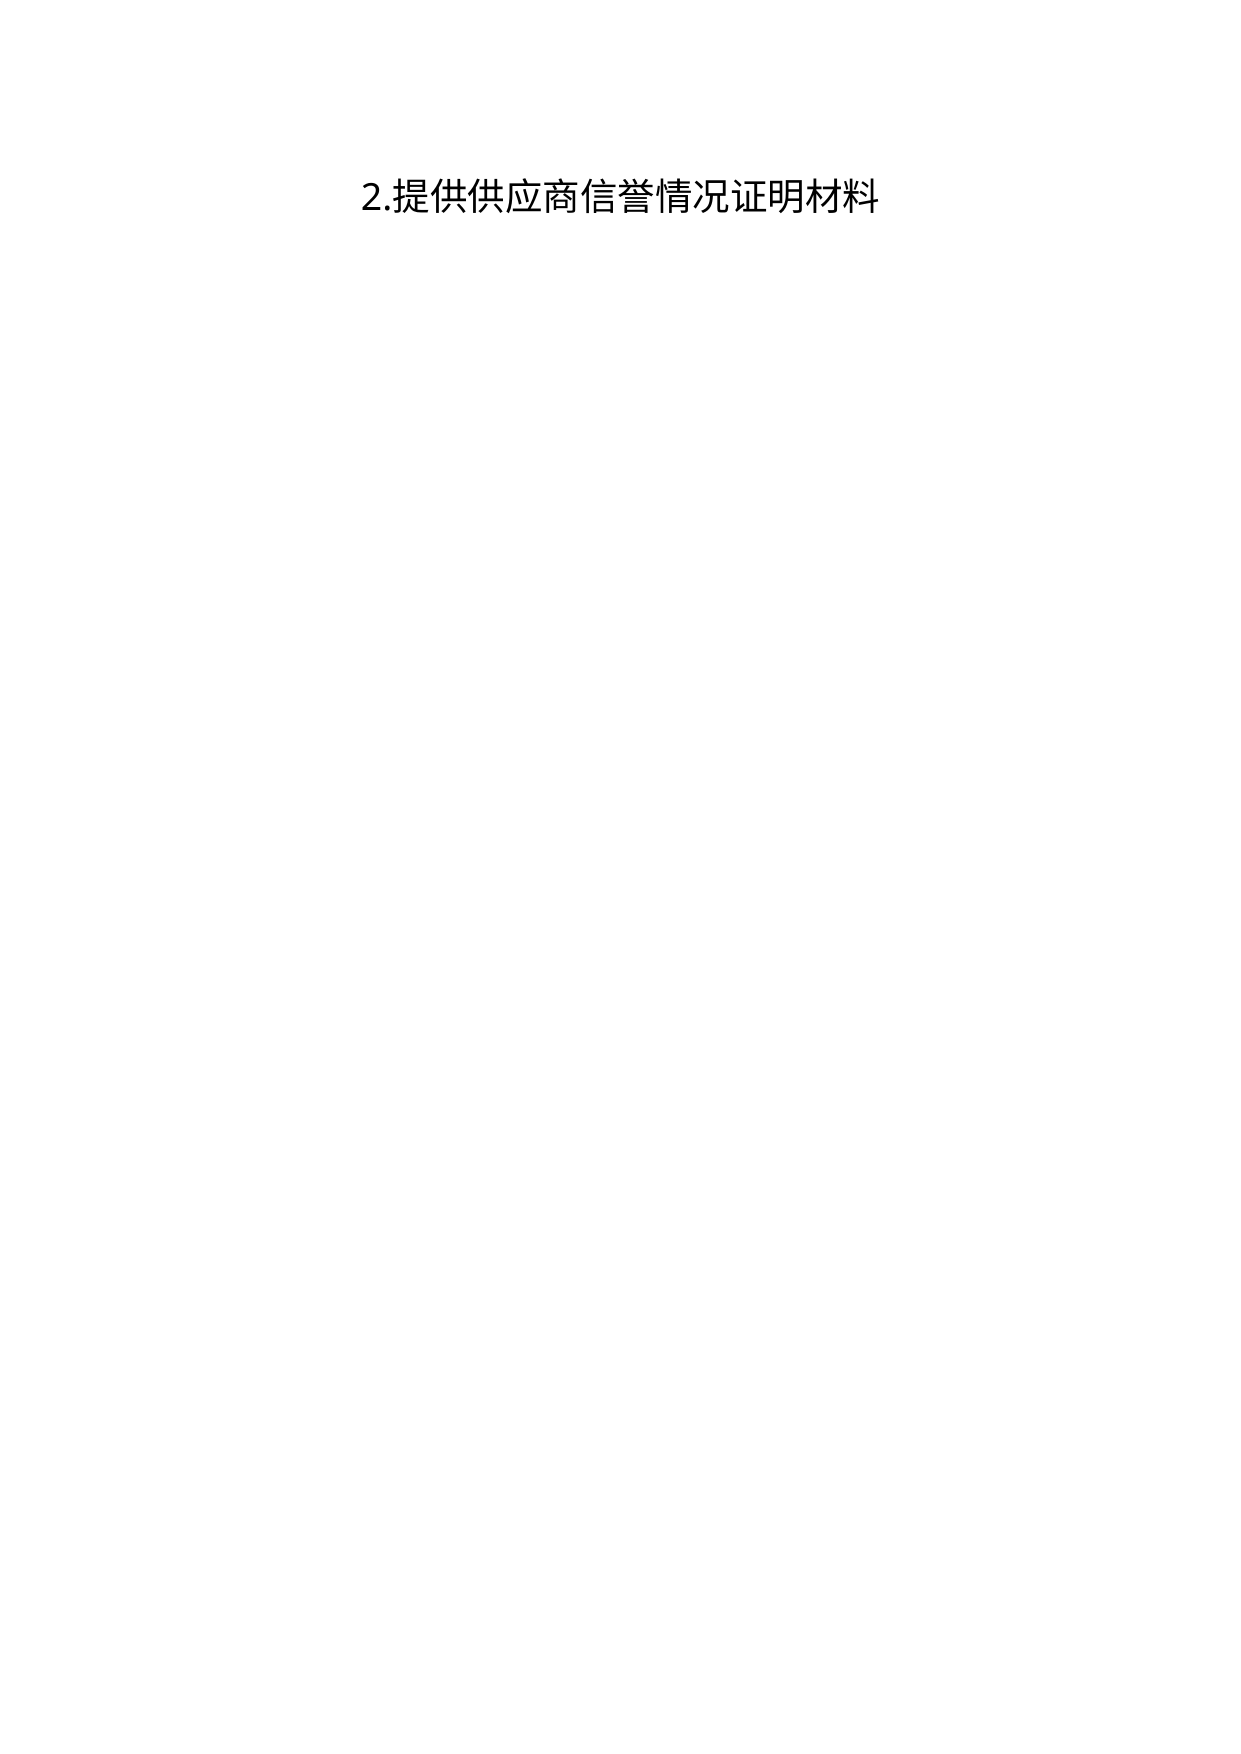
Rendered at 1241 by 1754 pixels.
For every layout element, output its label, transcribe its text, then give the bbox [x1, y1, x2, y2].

text 2.提供供应商信誉情况证明材料 [187, 162, 1053, 227]
